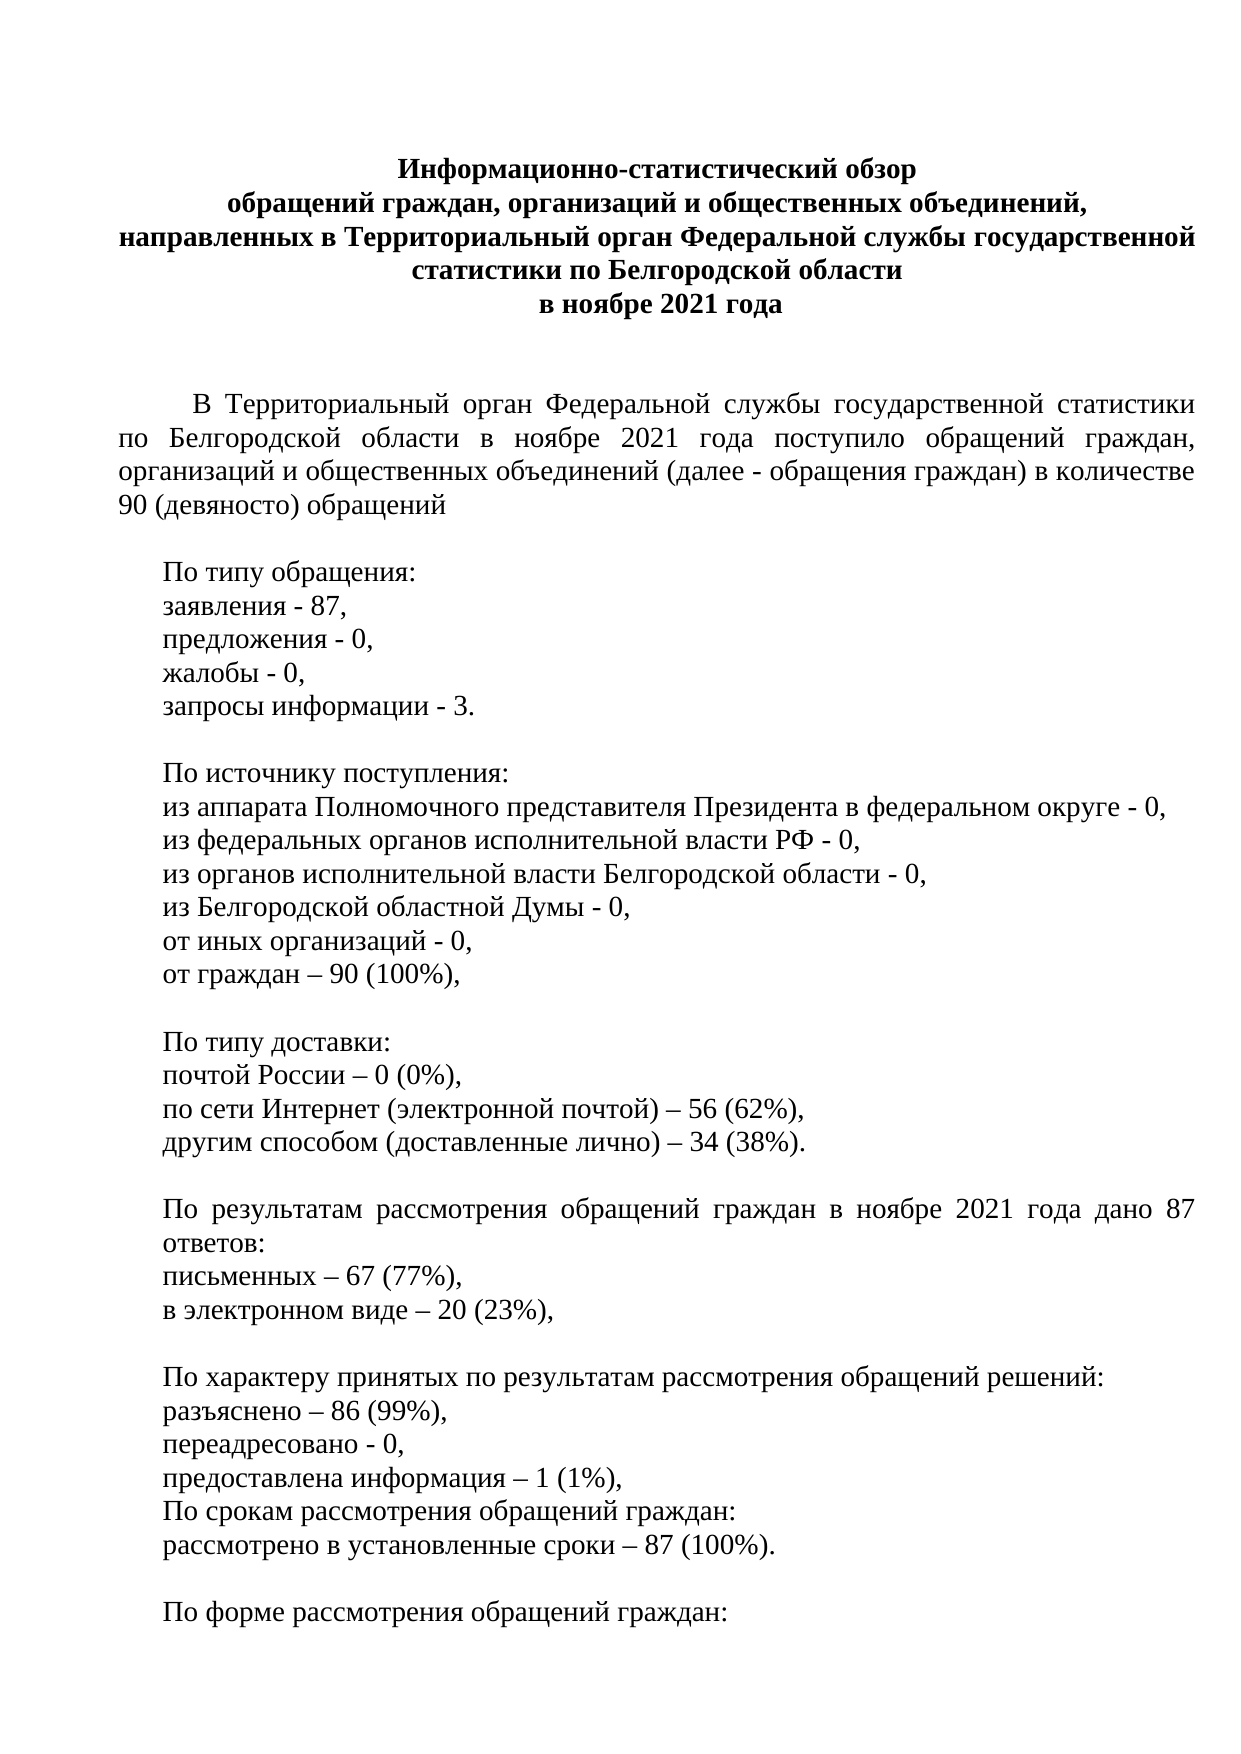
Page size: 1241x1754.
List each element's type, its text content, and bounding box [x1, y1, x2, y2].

text По результатам рассмотрения обращений граждан в ноябре 2021 года дано 87 ответов: [162, 1191, 1196, 1258]
text запросы информации - 3. [118, 688, 1196, 722]
text По источнику поступления: [118, 755, 1196, 789]
text почтой России – 0 (0%), [118, 1057, 1196, 1091]
text по сети Интернет (электронной почтой) – 56 (62%), [118, 1091, 1196, 1124]
text По форме рассмотрения обращений граждан: [118, 1594, 1196, 1627]
text из органов исполнительной власти Белгородской области - 0, [118, 856, 1196, 889]
text письменных – 67 (77%), [118, 1258, 1196, 1292]
text переадресовано - 0, [118, 1426, 1196, 1460]
text другим способом (доставленные лично) – 34 (38%). [118, 1124, 1196, 1158]
text Информационно-статистический обзор [118, 152, 1196, 185]
text рассмотрено в установленные сроки – 87 (100%). [118, 1527, 1196, 1560]
text из аппарата Полномочного представителя Президента в федеральном округе - 0, [118, 789, 1196, 822]
text в ноябре 2021 года [118, 286, 1196, 319]
text из федеральных органов исполнительной власти РФ - 0, [118, 822, 1196, 856]
text жалобы - 0, [118, 655, 1196, 688]
text из Белгородской областной Думы - 0, [118, 889, 1196, 923]
text предоставлена информация – 1 (1%), [118, 1460, 1196, 1493]
text По типу обращения: [118, 554, 1196, 588]
text По типу доставки: [118, 1024, 1196, 1057]
text По срокам рассмотрения обращений граждан: [118, 1493, 1196, 1527]
text заявления - 87, [118, 588, 1196, 621]
text По характеру принятых по результатам рассмотрения обращений решений: [118, 1359, 1196, 1393]
text предложения - 0, [118, 621, 1196, 655]
text направленных в Территориальный орган Федеральной службы государственной статистики по Белгородской области [118, 219, 1196, 286]
text В Территориальный орган Федеральной службы государственной статистики по Белгородской области в ноябре 2021 года поступило обращений граждан, организаций и общественных объединений (далее - обращения граждан) в количестве 90 (девяносто) обращений [118, 386, 1196, 521]
text от иных организаций - 0, [118, 923, 1196, 957]
text разъяснено – 86 (99%), [118, 1393, 1196, 1426]
text в электронном виде – 20 (23%), [118, 1292, 1196, 1326]
text обращений граждан, организаций и общественных объединений, [118, 185, 1196, 219]
text от граждан – 90 (100%), [118, 957, 1196, 990]
